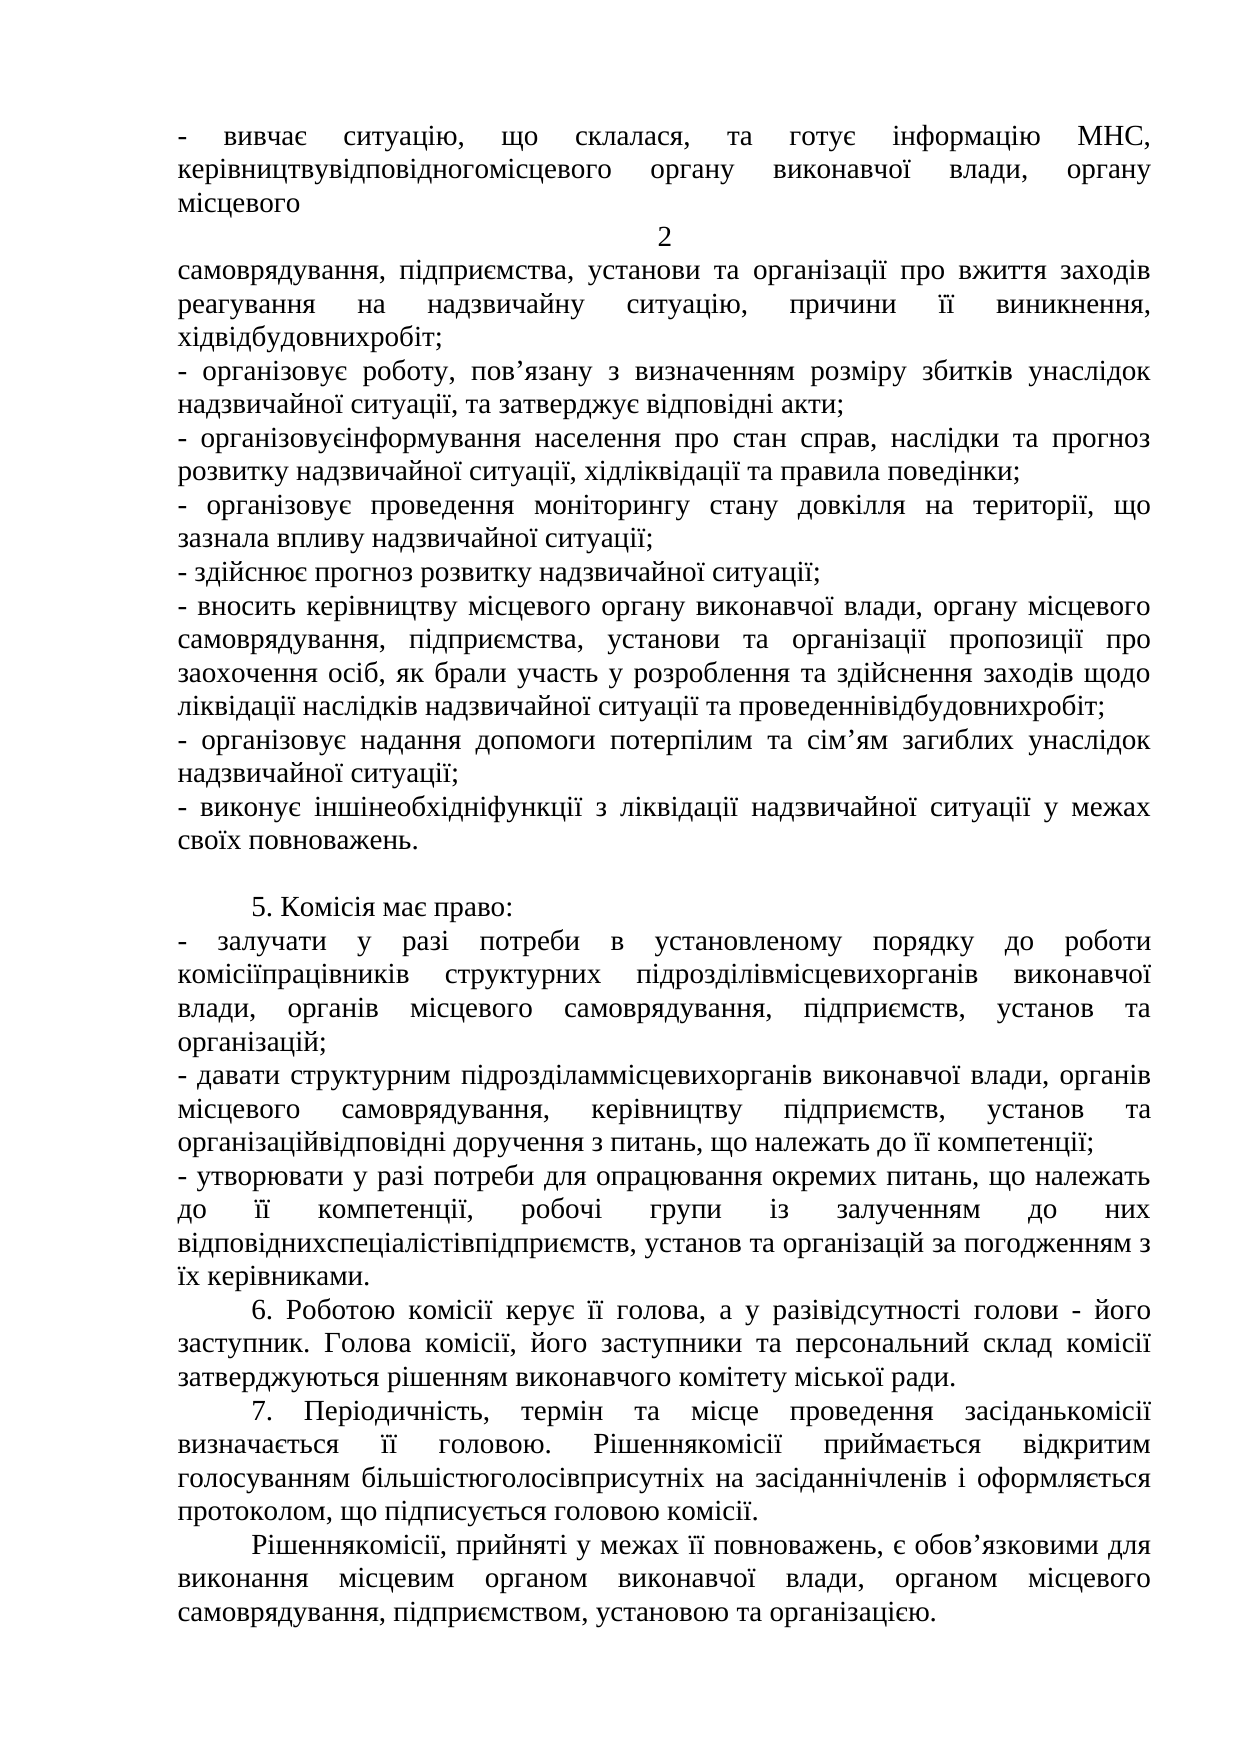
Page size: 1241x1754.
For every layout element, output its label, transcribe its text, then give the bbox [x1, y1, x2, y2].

text самоврядування, пiдприємства, установи та органiзацiї про вжиття заходiв реагування на надзвичайну ситуацiю, причини її виникнення, хiдвiдбудовнихробiт; [177, 252, 1152, 353]
text - утворювати у разi потреби для опрацювання окремих питань, що належать до її компетенцiї, робочi групи iз залученням до них вiдповiднихспецiалiстiвпiдприємств, установ та органiзацiй за погодженням з їх керiвниками. [177, 1158, 1152, 1292]
text - давати структурним пiдроздiламмiсцевихорганiв виконавчої влади, органiв місцевого самоврядування, керівництву пiдприємств, установ та органiзацiйвiдповiднi доручення з питань, що належать до її компетенцiї; [177, 1057, 1152, 1158]
text Рiшеннякомiсiї, прийнятi у межах її повноважень, є обов’язковими для виконання мiсцевим органом виконавчої влади, органом місцевого самоврядування, пiдприємством, установою та органiзацiєю. [177, 1527, 1152, 1627]
text 2 [177, 219, 1152, 252]
text - вносить керівництву місцевого органу виконавчої влади, органу місцевого самоврядування, підприємства, установи та організації пропозиції про заохочення осiб, як брали участь у розроблення та здійснення заходів щодо лiквiдацiї наслідків надзвичайної ситуацiї та проведеннiвiдбудовнихробiт; [177, 588, 1152, 722]
text - органiзовує надання допомоги потерпiлим та сім’ям загиблих унаслідок надзвичайної ситуацiї; [177, 722, 1152, 789]
text 6. Роботою комiсiї керує її голова, а у разiвiдсутностi голови - його заступник. Голова комiсiї, його заступники та персональний склад комiсiї затверджуються рiшенням виконавчого комітету міської ради. [177, 1292, 1152, 1393]
text - органiзовує проведення монiторингу стану довкiлля на територiї, що зазнала впливу надзвичайної ситуацiї; [177, 487, 1152, 554]
text - виконує iншiнеобхiднiфункцiї з лiквiдацiї надзвичайної ситуацiї у межах своїх повноважень. [177, 789, 1152, 856]
text 5. Комiсiя має право: [177, 889, 1152, 923]
text 7. Перiодичнiсть, термiн та мiсце проведення засiданькомiсiї визначається її головою. Рiшеннякомiсiї приймається вiдкритим голосуванням бiльшiстюголосiвприсутнiх на засiданнiчленiв i оформляється протоколом, що пiдписується головою комiсiї. [177, 1393, 1152, 1527]
text - вивчає ситуацiю, що склалася, та готує iнформацiю МНС, керiвництвувiдповiдногомiсцевого органу виконавчої влади, органу мiсцевого [177, 118, 1152, 219]
text - залучати у разi потреби в установленому порядку до роботи комiсiїпрацiвникiв структурних пiдроздiлiвмiсцевихорганiв виконавчої влади, органiв місцевого самоврядування, пiдприємств, установ та органiзацiй; [177, 923, 1152, 1057]
text - органiзовуєiнформування населення про стан справ, наслiдки та прогноз розвитку надзвичайної ситуацiї, хiдлiквiдацiї та правила поведiнки; [177, 420, 1152, 487]
text - органiзовує роботу, пов’язану з визначенням розміру збитків унаслідок надзвичайної ситуацiї, та затверджує вiдповiднi акти; [177, 353, 1152, 420]
text - здійснює прогноз розвитку надзвичайної ситуації; [177, 554, 1152, 588]
